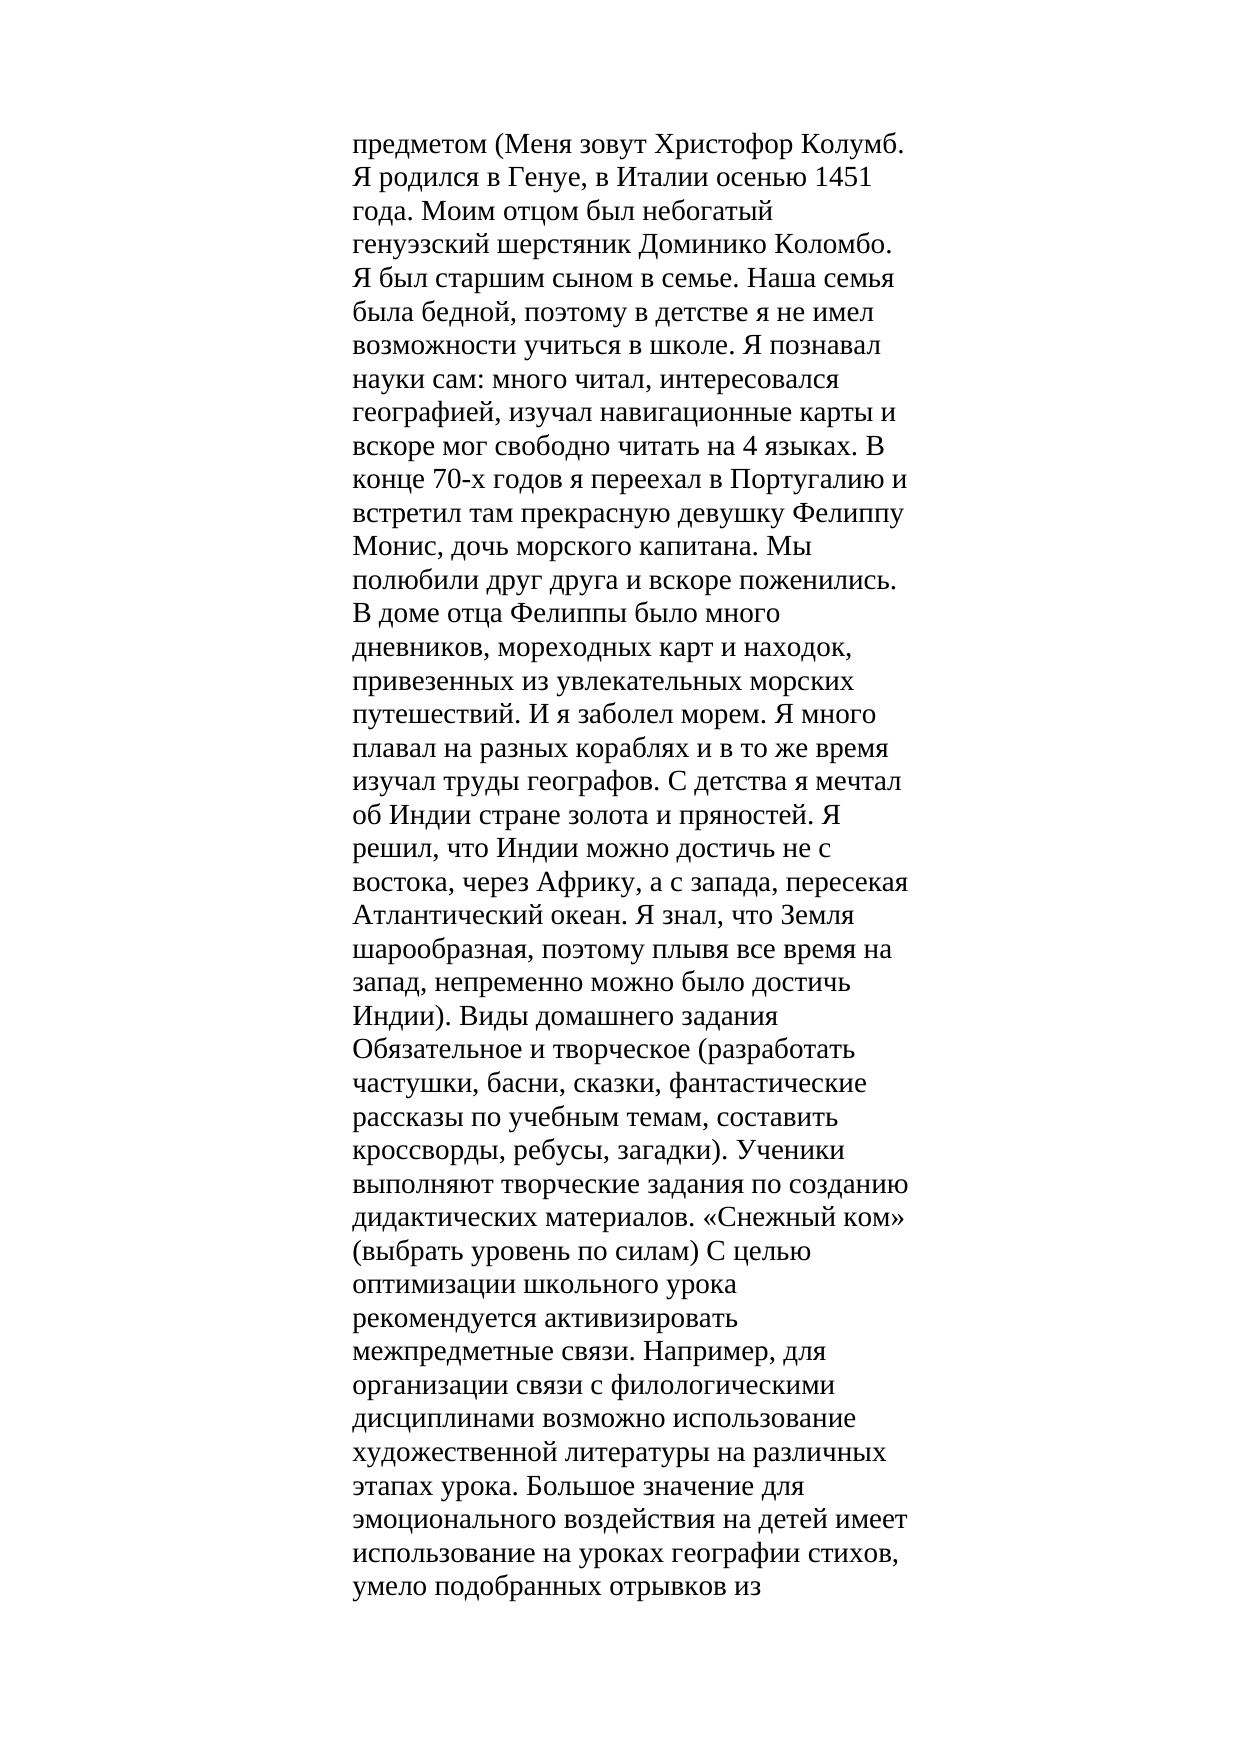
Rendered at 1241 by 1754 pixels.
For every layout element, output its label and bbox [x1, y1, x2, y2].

table_cell [191, 118, 1240, 1608]
